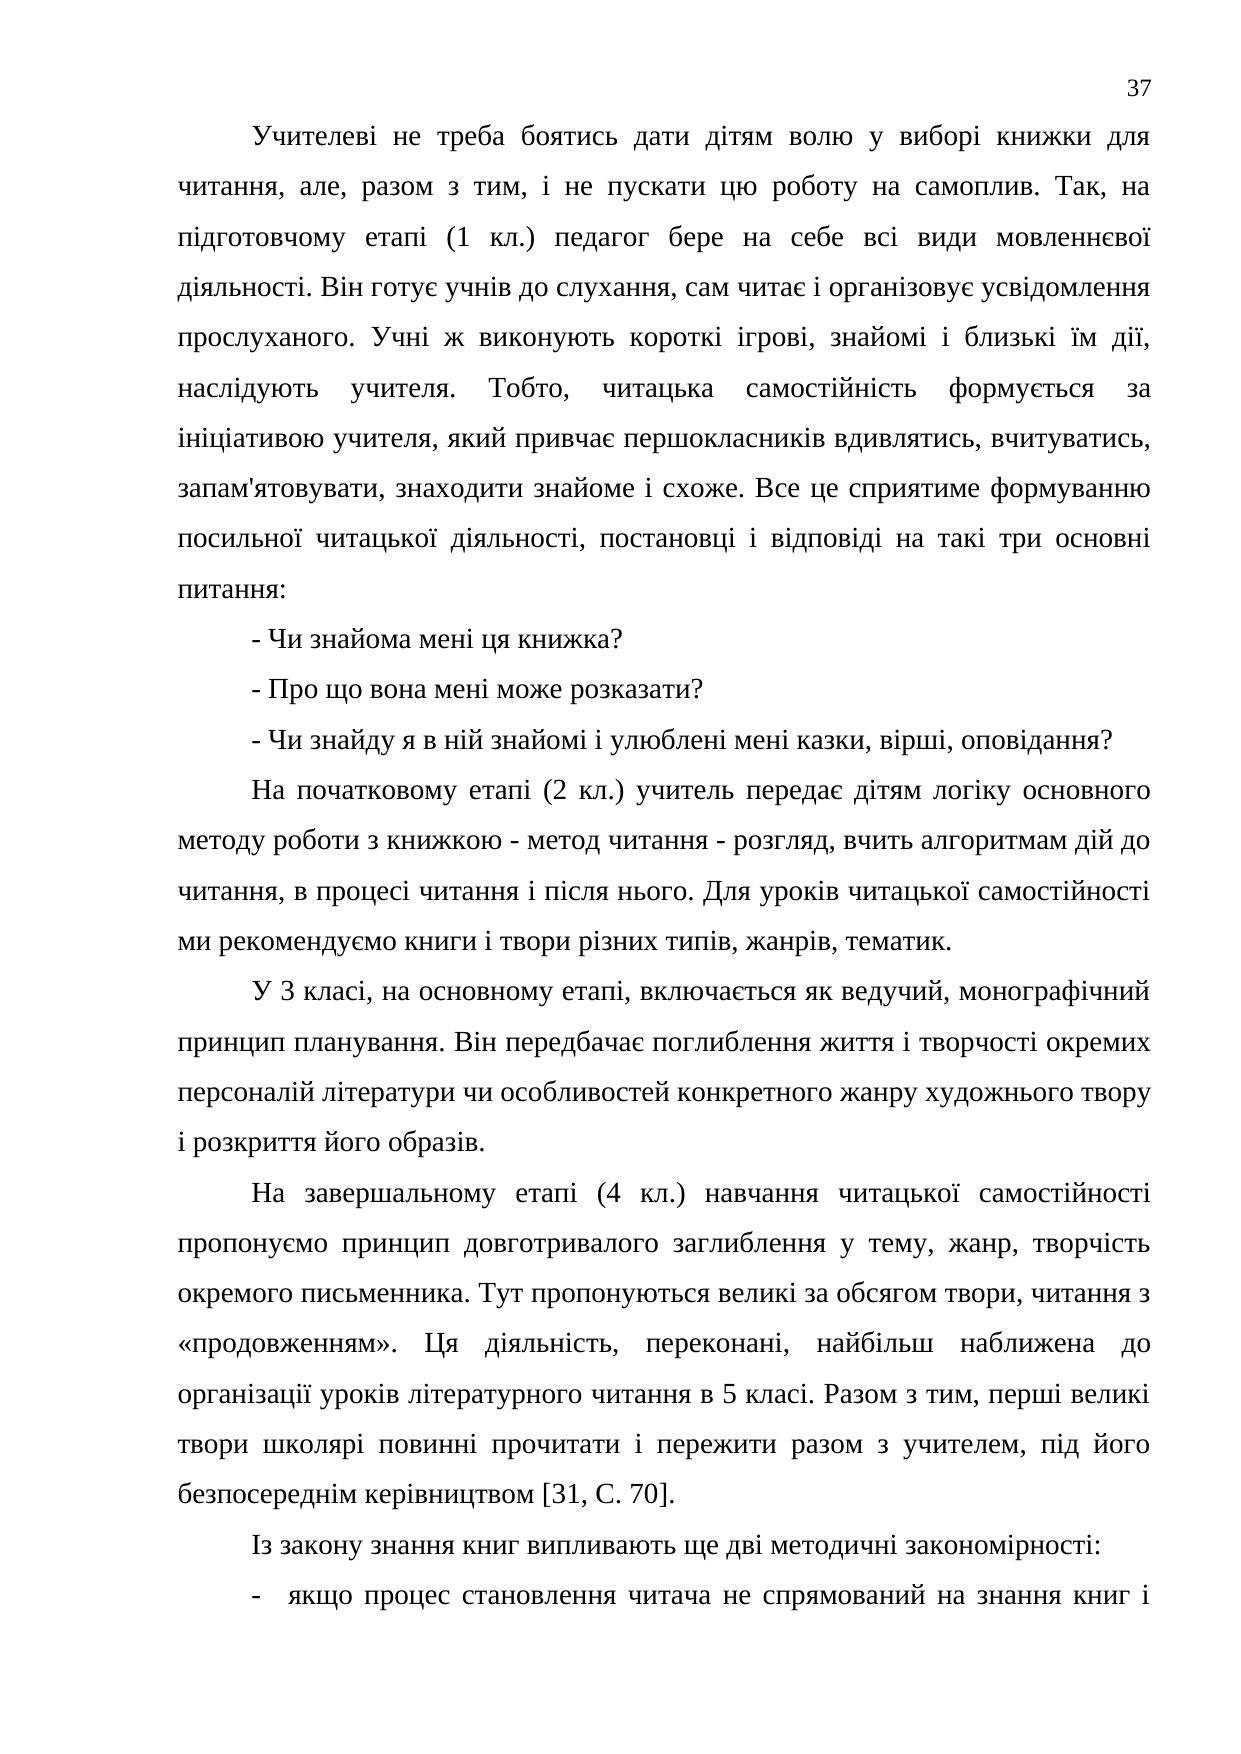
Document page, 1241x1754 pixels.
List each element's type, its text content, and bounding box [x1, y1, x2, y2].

text У 3 класі, на основному етапі, включається як ведучий, монографічний принцип планування. Він передбачає поглиблення життя і творчості окремих персоналій літератури чи особливостей конкретного жанру художнього твору і розкриття його образів. [177, 973, 1152, 1158]
text - Про що вона мені може розказати? [177, 672, 1152, 705]
text На завершальному етапі (4 кл.) навчання читацької самостійності пропонуємо принцип довготривалого заглиблення у тему, жанр, творчість окремого письменника. Тут пропонуються великі за обсягом твори, читання з «продовженням». Ця діяльність, переконані, найбільш наближена до організації уроків літературного читання в 5 класі. Разом з тим, перші великі твори школярі повинні прочитати і пережити разом з учителем, під його безпосереднім керівництвом [31, С. 70]. [177, 1175, 1152, 1510]
text Із закону знання книг випливають ще дві методичні закономірності: [177, 1527, 1152, 1560]
text Учителеві не треба боятись дати дітям волю у виборі книжки для читання, але, разом з тим, і не пускати цю роботу на самоплив. Так, на підготовчому етапі (1 кл.) педагог бере на себе всі види мовленнєвої діяльності. Він готує учнів до слухання, сам читає і організовує усвідомлення прослуханого. Учні ж виконують короткі ігрові, знайомі і близькі їм дії, наслідують учителя. Тобто, читацька самостійність формується за ініціативою учителя, який привчає першокласників вдивлятись, вчитуватись, запам'ятовувати, знаходити знайоме і схоже. Все це сприятиме формуванню посильної читацької діяльності, постановці і відповіді на такі три основні питання: [177, 118, 1152, 604]
text - Чи знайду я в ній знайомі і улюблені мені казки, вірші, оповідання? [177, 722, 1152, 755]
text На початковому етапі (2 кл.) учитель передає дітям логіку основного методу роботи з книжкою - метод читання - розгляд, вчить алгоритмам дій до читання, в процесі читання і після нього. Для уроків читацької самостійності ми рекомендуємо книги і твори різних типів, жанрів, тематик. [177, 772, 1152, 957]
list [177, 1577, 1152, 1611]
text - Чи знайома мені ця книжка? [177, 621, 1152, 655]
